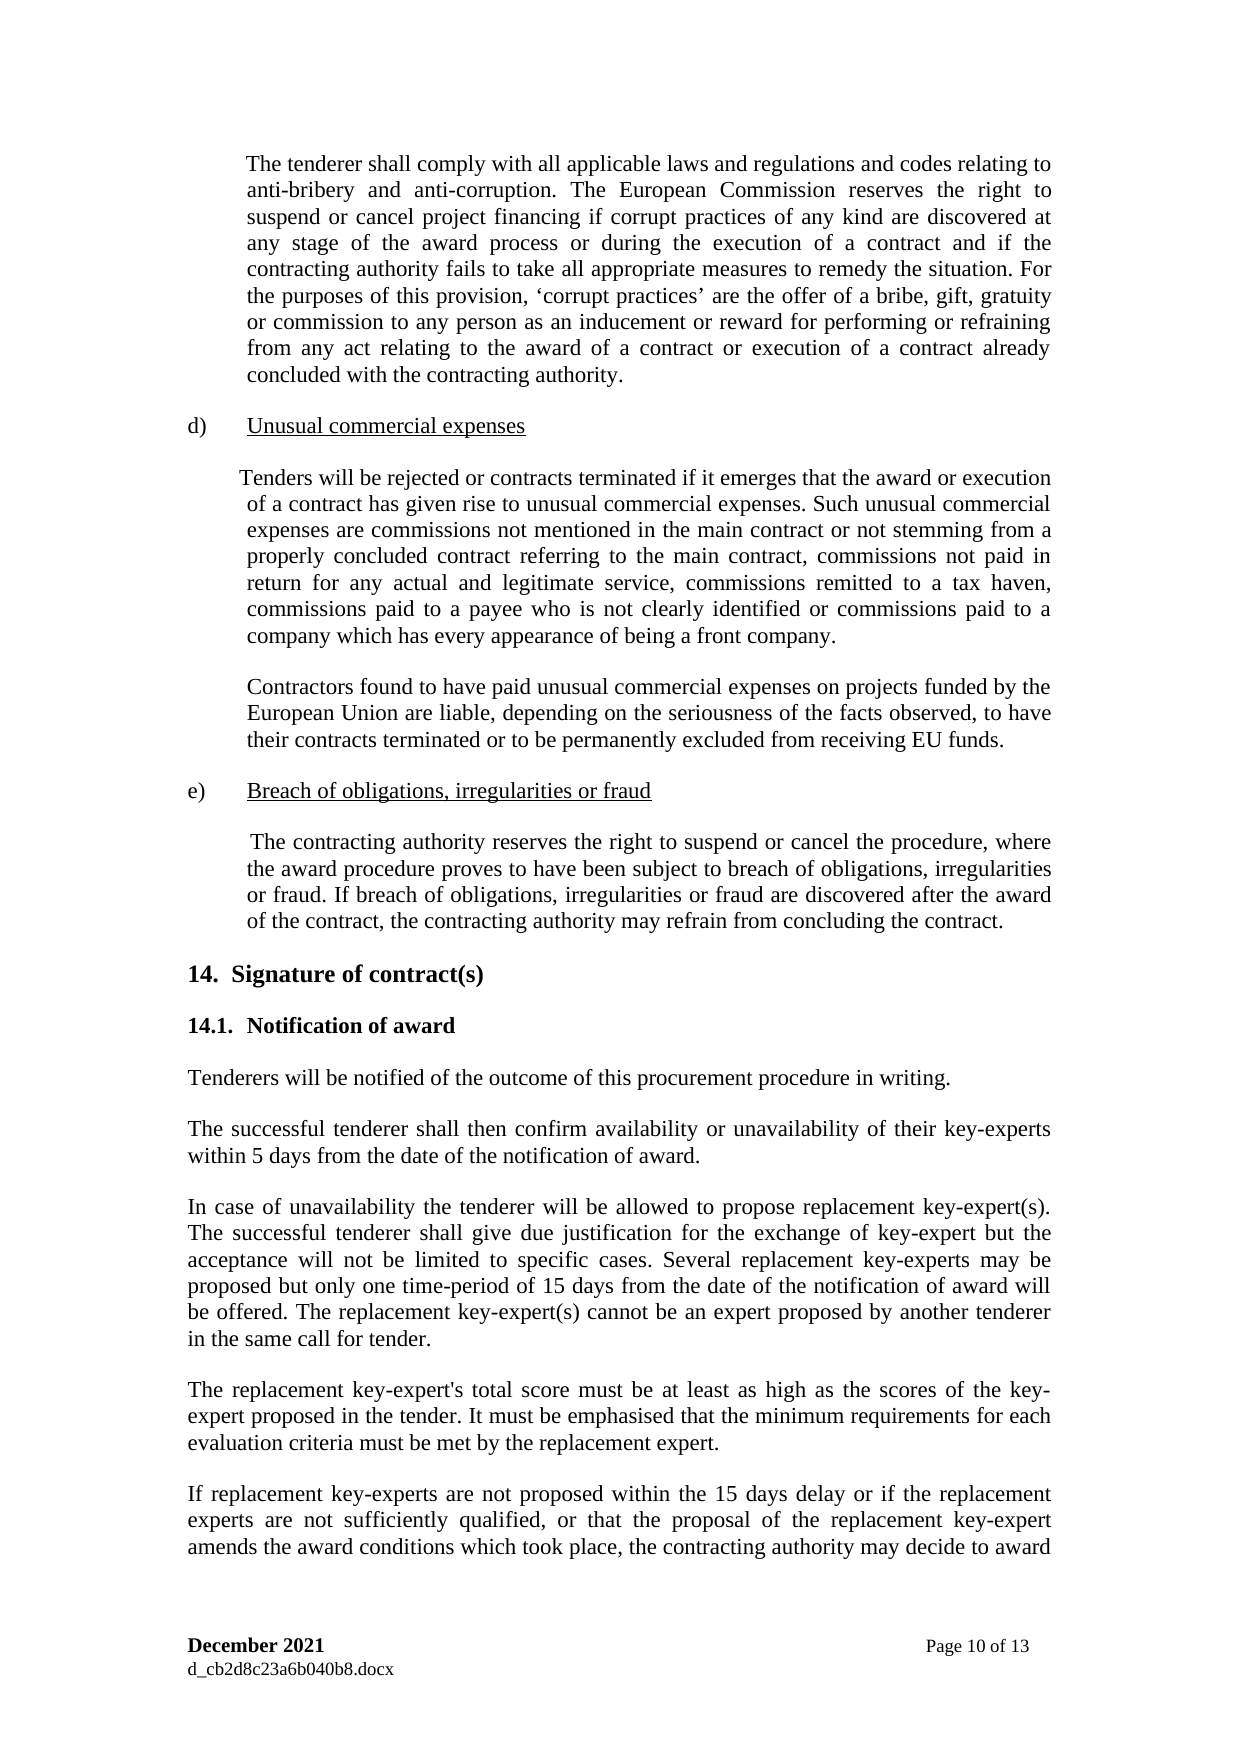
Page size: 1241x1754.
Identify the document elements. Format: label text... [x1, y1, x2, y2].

text Tenderers will be notified of the outcome of this procurement procedure in writing. [187, 1064, 1053, 1090]
text The replacement key-expert's total score must be at least as high as the scores of the key-expert proposed in the tender. It must be emphasised that the minimum requirements for each evaluation criteria must be met by the replacement expert. [187, 1376, 1053, 1455]
text The successful tenderer shall then confirm availability or unavailability of their key-experts within 5 days from the date of the notification of award. [187, 1115, 1053, 1168]
text In case of unavailability the tenderer will be allowed to propose replacement key-expert(s). The successful tenderer shall give due justification for the exchange of key-expert but the acceptance will not be limited to specific cases. Several replacement key-experts may be proposed but only one time-period of 15 days from the date of the notification of award will be offered. The replacement key-expert(s) cannot be an expert proposed by another tenderer in the same call for tender. [187, 1193, 1053, 1351]
text Tenders will be rejected or contracts terminated if it emerges that the award or execution of a contract has given rise to unusual commercial expenses. Such unusual commercial expenses are commissions not mentioned in the main contract or not stemming from a properly concluded contract referring to the main contract, commissions not paid in return for any actual and legitimate service, commissions remitted to a tax haven, commissions paid to a payee who is not clearly identified or commissions paid to a company which has every appearance of being a front company. [187, 463, 1053, 648]
text The tenderer shall comply with all applicable laws and regulations and codes relating to anti-bribery and anti-corruption. The European Commission reserves the right to suspend or cancel project financing if corrupt practices of any kind are discovered at any stage of the award process or during the execution of a contract and if the contracting authority fails to take all appropriate measures to remedy the situation. For the purposes of this provision, ‘corrupt practices’ are the offer of a bribe, gift, gratuity or commission to any person as an inducement or reward for performing or refraining from any act relating to the award of a contract or execution of a contract already concluded with the contracting authority. [187, 150, 1053, 387]
list Signature of contract(s) [187, 959, 1053, 988]
text The contracting authority reserves the right to suspend or cancel the procedure, where the award procedure proves to have been subject to breach of obligations, irregularities or fraud. If breach of obligations, irregularities or fraud are discovered after the award of the contract, the contracting authority may refrain from concluding the contract. [187, 828, 1053, 934]
text d) Unusual commercial expenses [187, 412, 1053, 438]
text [187, 1480, 1053, 1559]
text e) Breach of obligations, irregularities or fraud [187, 777, 1053, 803]
text Contractors found to have paid unusual commercial expenses on projects funded by the European Union are liable, depending on the seriousness of the facts observed, to have their contracts terminated or to be permanently excluded from receiving EU funds. [187, 673, 1053, 752]
text 14.1. Notification of award [187, 1013, 1053, 1039]
